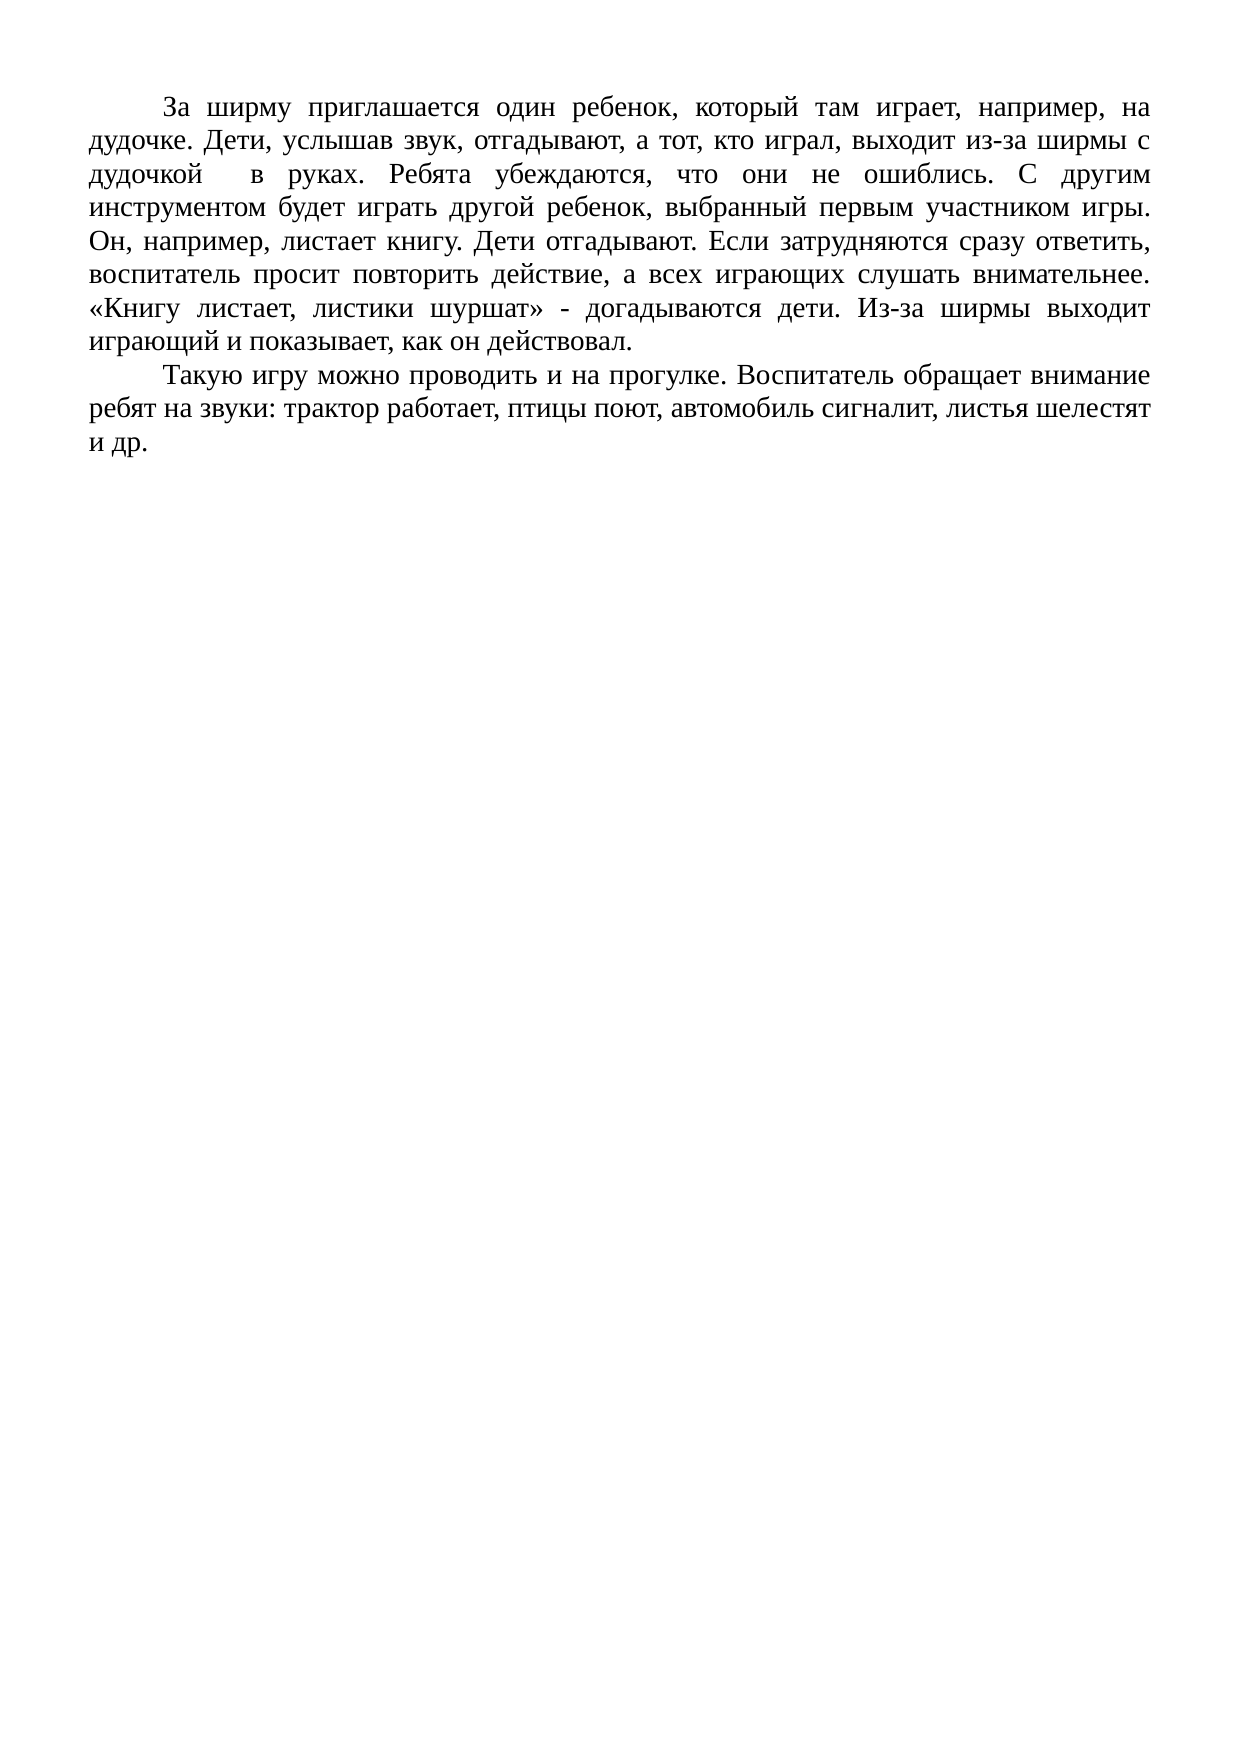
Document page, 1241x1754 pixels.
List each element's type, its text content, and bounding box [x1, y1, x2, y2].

text За ширму приглашается один ребенок, который там играет, например, на дудочке. Дети, услышав звук, отгадывают, а тот, кто играл, выходит из-за ширмы с дудочкой в руках. Ребята убеждаются, что они не ошиблись. С другим инструментом будет играть другой ребенок, выбранный первым участником игры. Он, например, листает книгу. Дети отгадывают. Если затрудняются сразу ответить, воспитатель просит повторить действие, а всех играющих слушать внимательнее. «Книгу листает, листики шуршат» - догадываются дети. Из-за ширмы выходит играющий и показывает, как он действовал. [89, 89, 1152, 357]
text Такую игру можно проводить и на прогулке. Воспитатель обращает внимание ребят на звуки: трактор работает, птицы поют, автомобиль сигналит, листья шелестят и др. [89, 357, 1152, 458]
